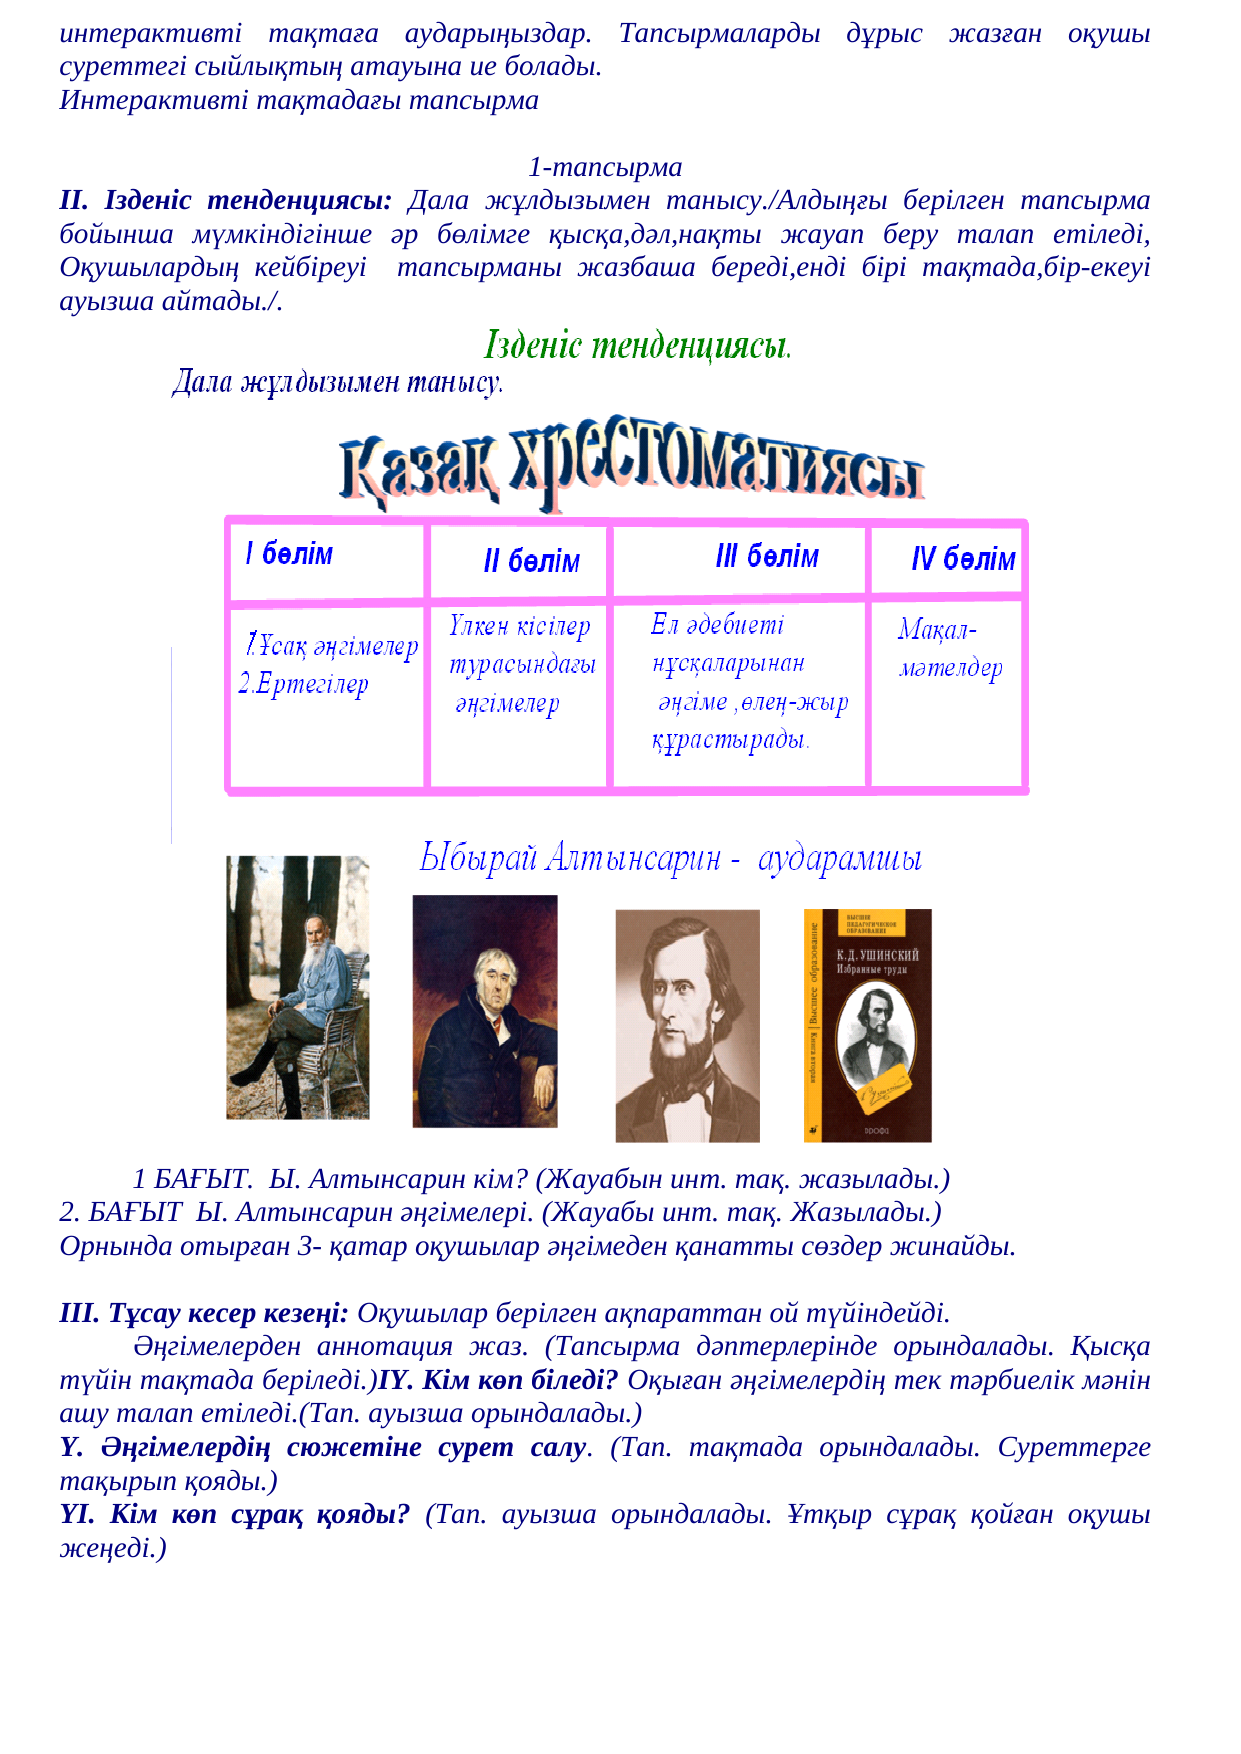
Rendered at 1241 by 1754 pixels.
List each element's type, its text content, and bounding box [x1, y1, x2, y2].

text Y. Әңгімелердің сюжетіне сурет салу. (Тап. тақтада орындалады. Суреттерге тақырып қояды.) [59, 1429, 1152, 1496]
text 1 БАҒЫТ. Ы. Алтынсарин кім? (Жауабын инт. тақ. жазылады.) [59, 1161, 1152, 1194]
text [59, 15, 1152, 82]
text YI. Кім көп сұрақ қояды? (Тап. ауызша орындалады. Ұтқыр сұрақ қойған оқушы жеңеді.) [59, 1496, 1152, 1563]
text 2. БАҒЫТ Ы. Алтынсарин әңгімелері. (Жауабы инт. тақ. Жазылады.) [59, 1194, 1152, 1228]
text Орнында отырған 3- қатар оқушылар әңгімеден қанатты сөздер жинайды. [59, 1228, 1152, 1261]
text Әңгімелерден аннотация жаз. (Тапсырма дәптерлерінде орындалады. Қысқа түйін тақтада беріледі.)ІY. Кім көп біледі? Оқыған әңгімелердің тек тәрбиелік мәнін ашу талап етіледі.(Тап. ауызша орындалады.) [59, 1328, 1152, 1429]
text ІІ. Ізденіс тенденциясы: Дала жұлдызымен танысу./Алдыңғы берілген тапсырма бойынша мүмкіндігінше әр бөлімге қысқа,дәл,нақты жауап беру талап етіледі, Оқушылардың кейбіреуі тапсырманы жазбаша береді,енді бірі тақтада,бір-екеуі ауызша айтады./. [59, 182, 1152, 317]
picture [171, 316, 1040, 1161]
text 1-тапсырма [59, 149, 1152, 182]
text Интерактивті тақтадағы тапсырма [59, 82, 1152, 115]
text ІІІ. Тұсау кесер кезеңі: Оқушылар берілген ақпараттан ой түйіндейді. [59, 1295, 1152, 1328]
